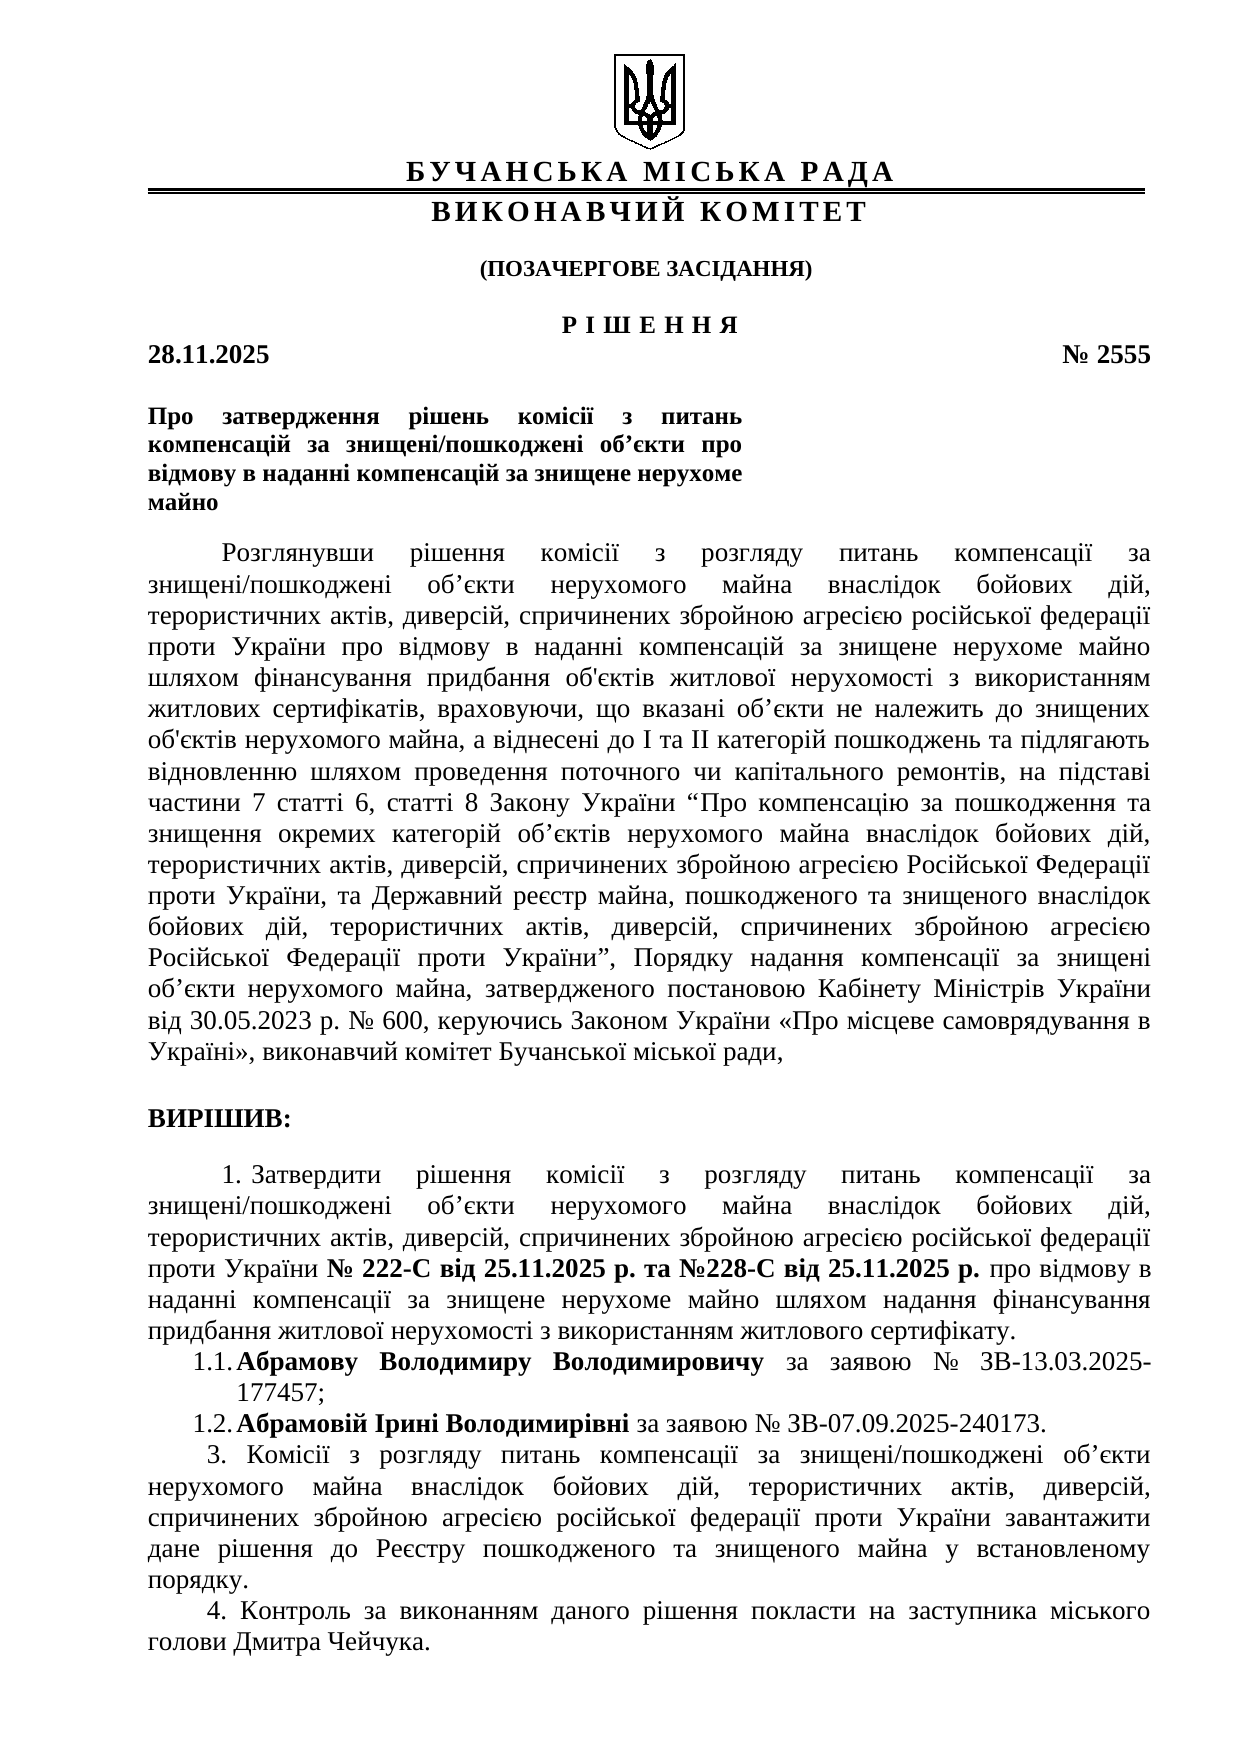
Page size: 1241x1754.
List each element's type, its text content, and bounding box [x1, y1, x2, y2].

text Розглянувши рішення комісії з розгляду питань компенсації за знищені/пошкоджені об’єкти нерухомого майна внаслідок бойових дій, терористичних актів, диверсій, спричинених збройною агресією російської федерації проти України про відмову в наданні компенсацій за знищене нерухоме майно шляхом фінансування придбання об'єктів житлової нерухомості з використанням житлових сертифікатів, враховуючи, що вказані об’єкти не належить до знищених об'єктів нерухомого майна, а віднесені до І та ІІ категорій пошкоджень та підлягають відновленню шляхом проведення поточного чи капітального ремонтів, на підставі частини 7 статті 6, статті 8 Закону України “Про компенсацію за пошкодження та знищення окремих категорій об’єктів нерухомого майна внаслідок бойових дій, терористичних актів, диверсій, спричинених збройною агресією Російської Федерації проти України, та Державний реєстр майна, пошкодженого та знищеного внаслідок бойових дій, терористичних актів, диверсій, спричинених збройною агресією Російської Федерації проти України”, Порядку надання компенсації за знищені об’єкти нерухомого майна, затвердженого постановою Кабінету Міністрів України від 30.05.2023 р. № 600, керуючись Законом України «Про місцеве самоврядування в Україні», виконавчий комітет Бучанської міської ради, [148, 941, 1152, 1066]
text 4. Контроль за виконанням даного рішення покласти на заступника міського голови Дмитра Чейчука. [148, 1594, 1152, 1657]
text ВИРІШИВ: [148, 1102, 1152, 1133]
text РІШЕННЯ [148, 310, 1152, 338]
text 3. Комісії з розгляду питань компенсації за знищені/пошкоджені об’єкти нерухомого майна внаслідок бойових дій, терористичних актів, диверсій, спричинених збройною агресією російської федерації проти України завантажити дане рішення до Реєстру пошкодженого та знищеного майна у встановленому порядку. [148, 1439, 1152, 1594]
text Про затвердження рішень комісії з питань компенсацій за знищені/пошкоджені об’єкти про відмову в наданні компенсацій за знищене нерухоме майно [148, 401, 743, 516]
list Затвердити рішення комісії з розгляду питань компенсації за знищені/пошкоджені об’єкти нерухомого майна внаслідок бойових дій, терористичних актів, диверсій, спричинених збройною агресією російської федерації проти України № 222-С від 25.11.2025 р. та №228-С від 25.11.2025 р. про відмову в наданні компенсації за знищене нерухоме майно шляхом надання фінансування придбання житлової нерухомості з використанням житлового сертифікату. [148, 1158, 1152, 1345]
text Розглянувши рішення комісії з розгляду питань компенсації за знищені/пошкоджені об’єкти нерухомого майна внаслідок бойових дій, терористичних актів, диверсій, спричинених збройною агресією російської федерації проти України про відмову в наданні компенсацій за знищене нерухоме майно шляхом фінансування придбання об'єктів житлової нерухомості з використанням житлових сертифікатів, враховуючи, що вказані об’єкти не належить до знищених об'єктів нерухомого майна, а віднесені до І та ІІ категорій пошкоджень та підлягають відновленню шляхом проведення поточного чи капітального ремонтів, на підставі частини 7 статті 6, статті 8 Закону України “Про компенсацію за пошкодження та знищення окремих категорій об’єктів нерухомого майна внаслідок бойових дій, терористичних актів, диверсій, спричинених збройною агресією Російської Федерації проти України, та Державний реєстр майна, пошкодженого та знищеного внаслідок бойових дій, терористичних актів, диверсій, спричинених збройною агресією Російської Федерації проти України”, Порядку надання компенсації за знищені об’єкти нерухомого майна, затвердженого постановою Кабінету Міністрів України від 30.05.2023 р. № 600, керуючись Законом України «Про місцеве самоврядування в Україні», виконавчий комітет Бучанської міської ради, [148, 537, 1152, 817]
text 28.11.2025 № 2555 [148, 338, 1152, 369]
list Абрамову Володимиру Володимировичу за заявою № ЗВ-13.03.2025-177457; [192, 1345, 1152, 1407]
text БУЧАНСЬКА МІСЬКА РАДА [148, 154, 1152, 187]
table_header ВИКОНАВЧИЙ КОМІТЕТ (ПОЗАЧЕРГОВЕ ЗАСІДАННЯ) [148, 194, 1144, 310]
list Абрамовій Ірині Володимирівні за заявою № ЗВ-07.09.2025-240173. [192, 1407, 1152, 1439]
